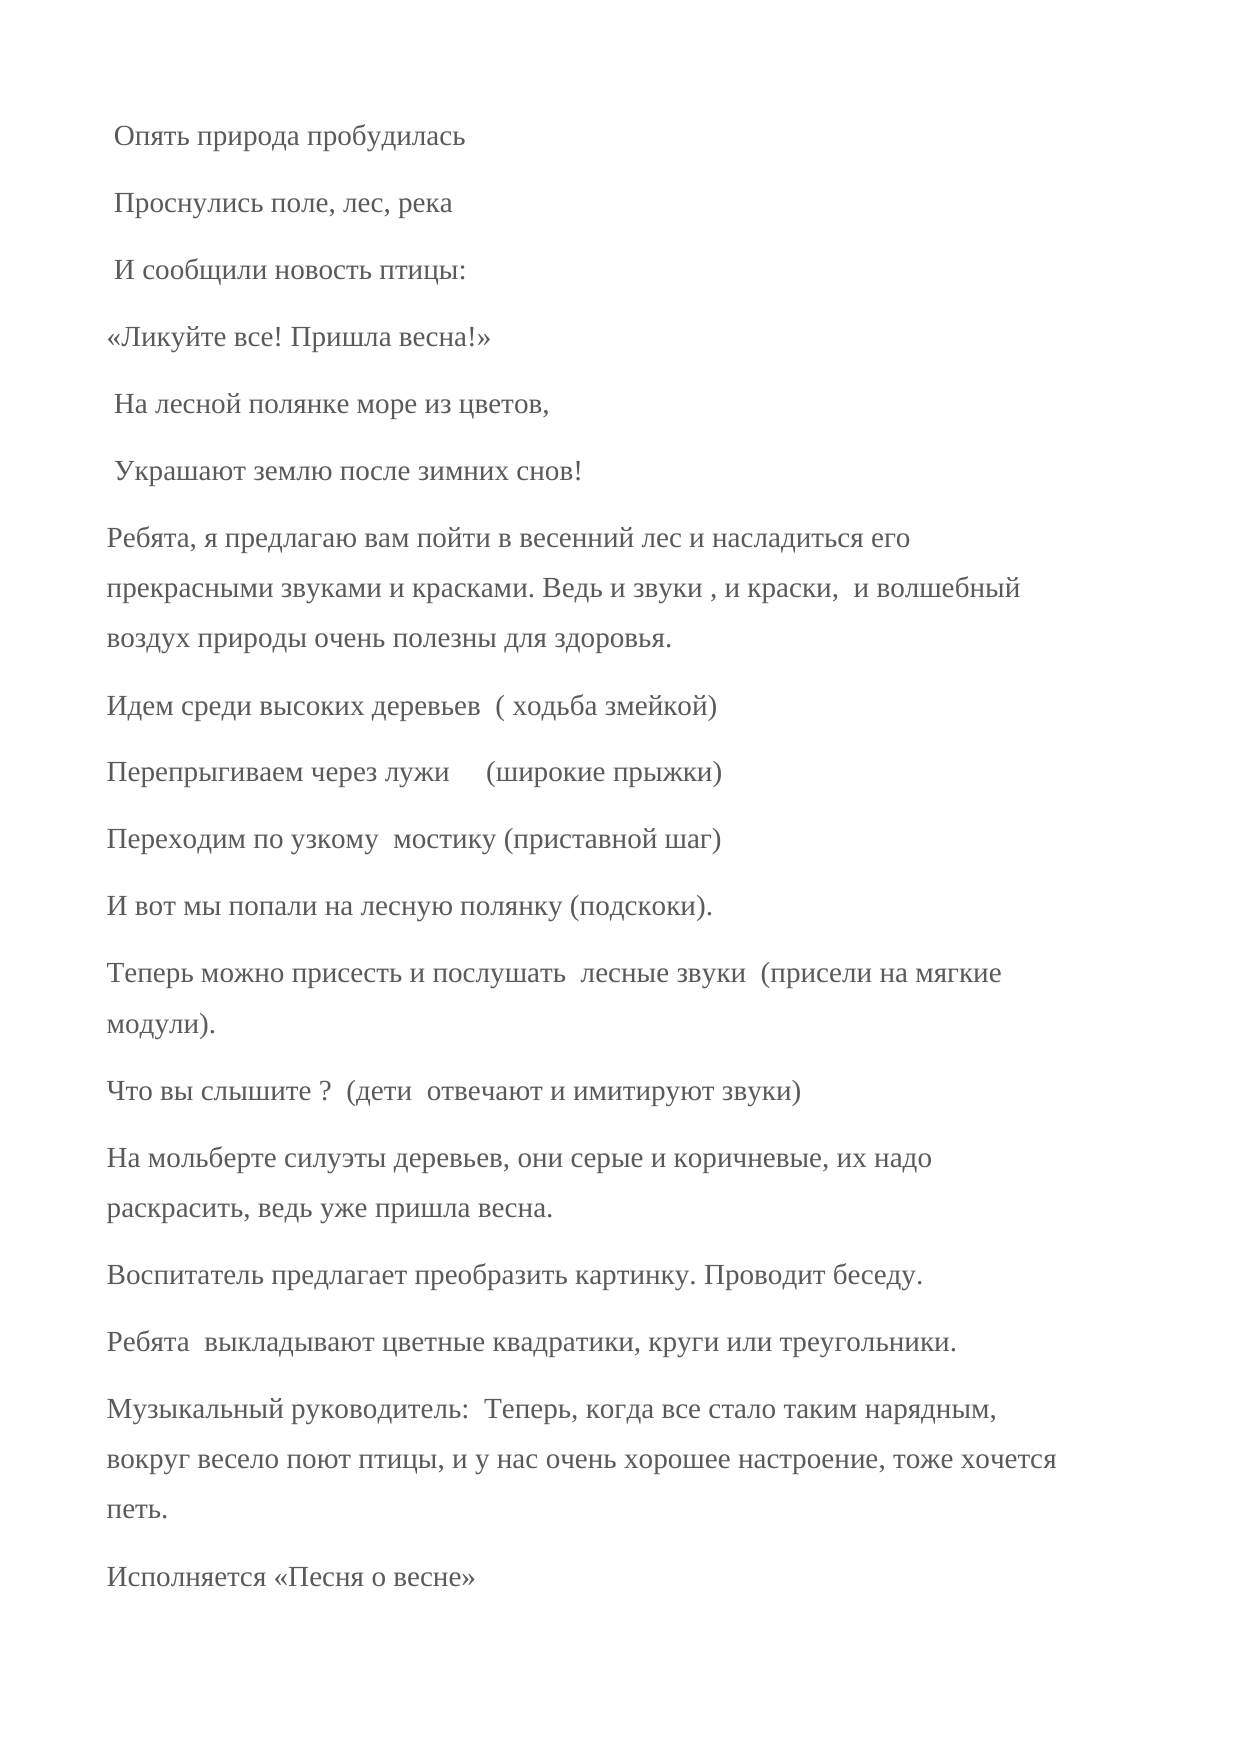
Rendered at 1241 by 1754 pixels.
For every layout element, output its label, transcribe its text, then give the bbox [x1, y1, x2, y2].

text Опять природа пробудилась [177, 118, 1152, 152]
text Исполняется «Песня о весне» [106, 1559, 1081, 1592]
text На мольберте силуэты деревьев, они серые и коричневые, их надо раскрасить, ведь уже пришла весна. [106, 1140, 1081, 1224]
text Идем среди высоких деревьев ( ходьба змейкой) [106, 688, 1081, 721]
text Теперь можно присесть и послушать лесные звуки (присели на мягкие модули). [106, 956, 1081, 1039]
text Музыкальный руководитель: Теперь, когда все стало таким нарядным, вокруг весело поют птицы, и у нас очень хорошее настроение, тоже хочется петь. [106, 1391, 1081, 1525]
text Что вы слышите ? (дети отвечают и имитируют звуки) [106, 1073, 1081, 1106]
text Переходим по узкому мостику (приставной шаг) [106, 822, 1081, 855]
text Воспитатель предлагает преобразить картинку. Проводит беседу. [106, 1257, 1081, 1291]
text И вот мы попали на лесную полянку (подскоки). [106, 888, 1081, 922]
text И сообщили новость птицы: [106, 252, 1081, 286]
text Ребята, я предлагаю вам пойти в весенний лес и насладиться его прекрасными звуками и красками. Ведь и звуки , и краски, и волшебный воздух природы очень полезны для здоровья. [106, 520, 1081, 654]
text Проснулись поле, лес, река [106, 185, 1081, 219]
text «Ликуйте все! Пришла весна!» [106, 319, 1081, 353]
text Украшают землю после зимних снов! [106, 453, 1081, 487]
text Ребята выкладывают цветные квадратики, круги или треугольники. [106, 1324, 1081, 1358]
text На лесной полянке море из цветов, [106, 386, 1081, 419]
text Перепрыгиваем через лужи (широкие прыжки) [106, 754, 1081, 788]
